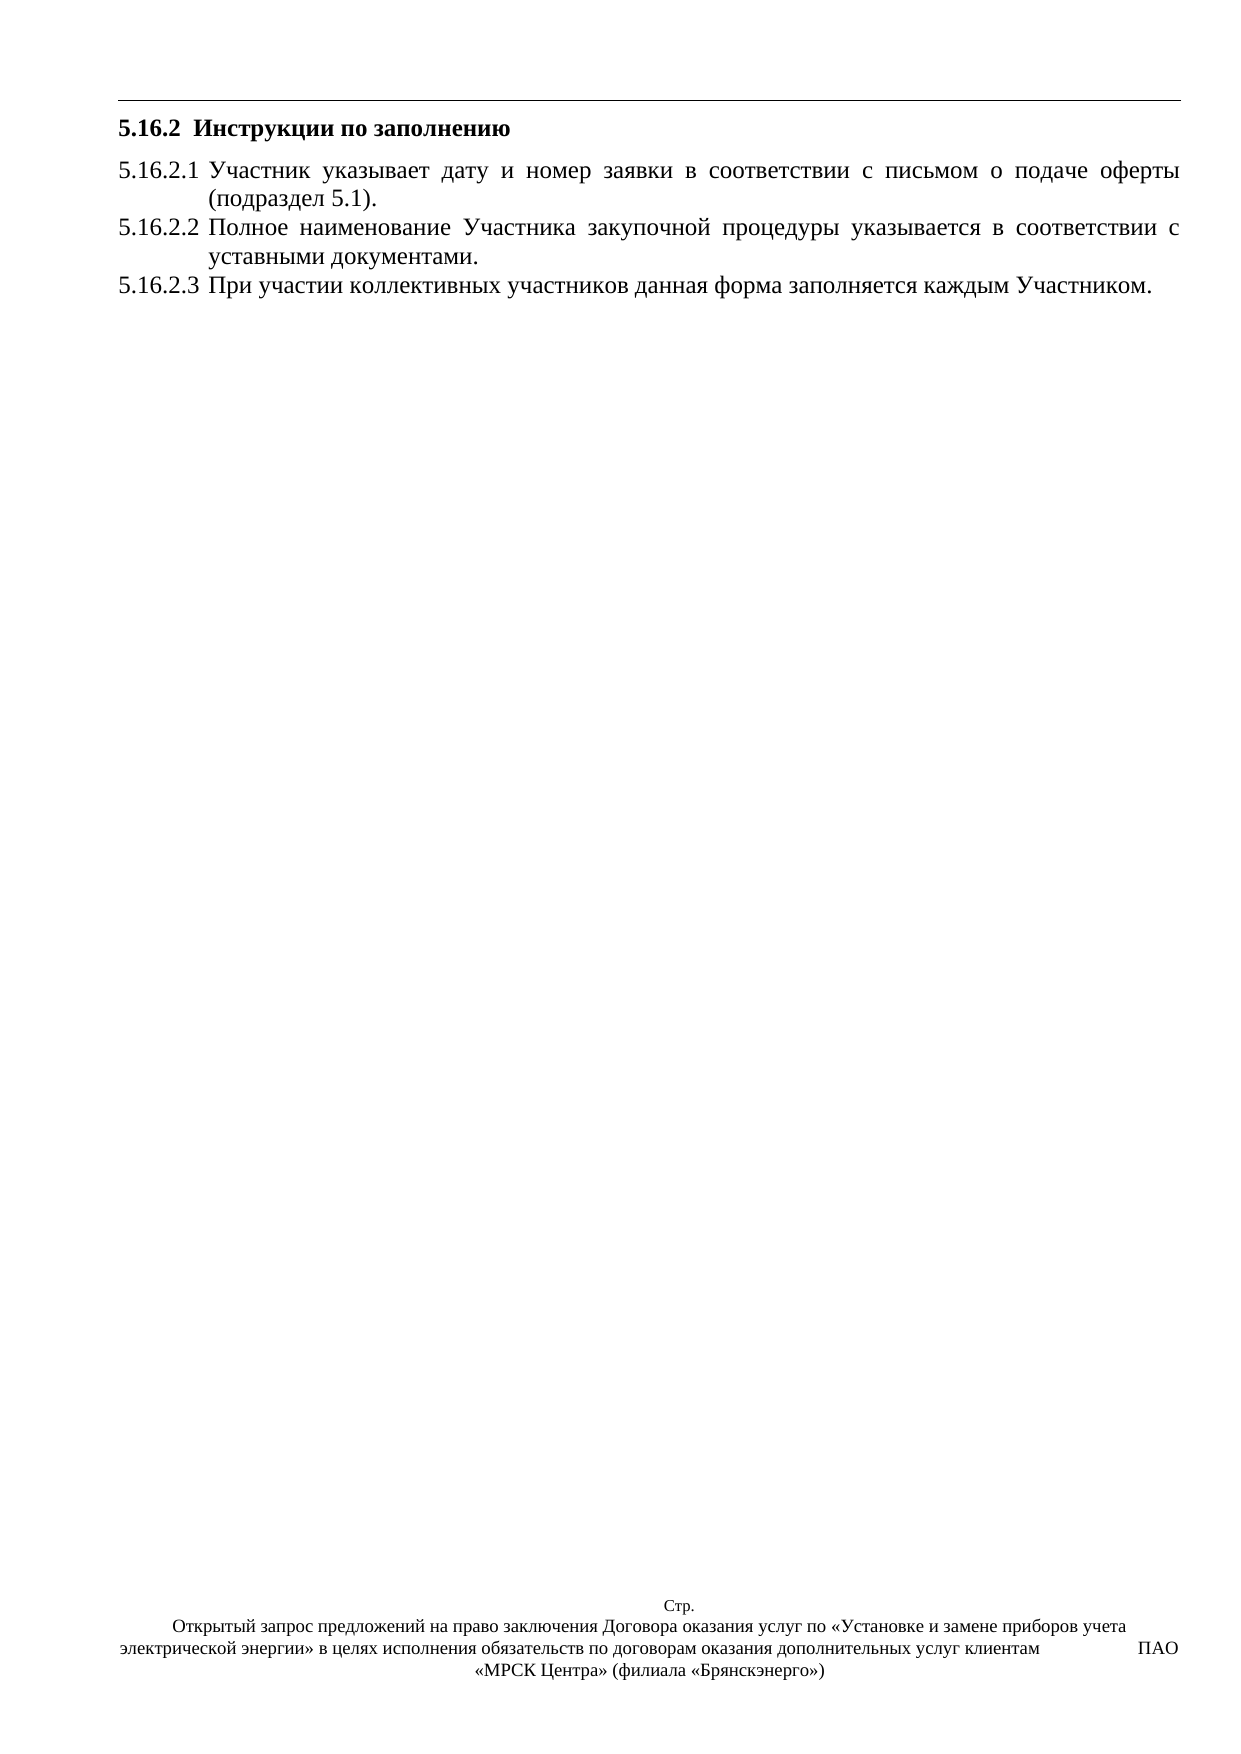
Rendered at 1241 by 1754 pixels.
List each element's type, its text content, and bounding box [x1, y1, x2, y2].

subtitle Инструкции по заполнению [118, 113, 1181, 142]
list При участии коллективных участников данная форма заполняется каждым Участником. [118, 270, 1181, 298]
list Полное наименование Участника закупочной процедуры указывается в соответствии с уставными документами. [118, 212, 1181, 270]
list Участник указывает дату и номер заявки в соответствии с письмом о подаче оферты (подраздел 5.1). [118, 155, 1181, 212]
